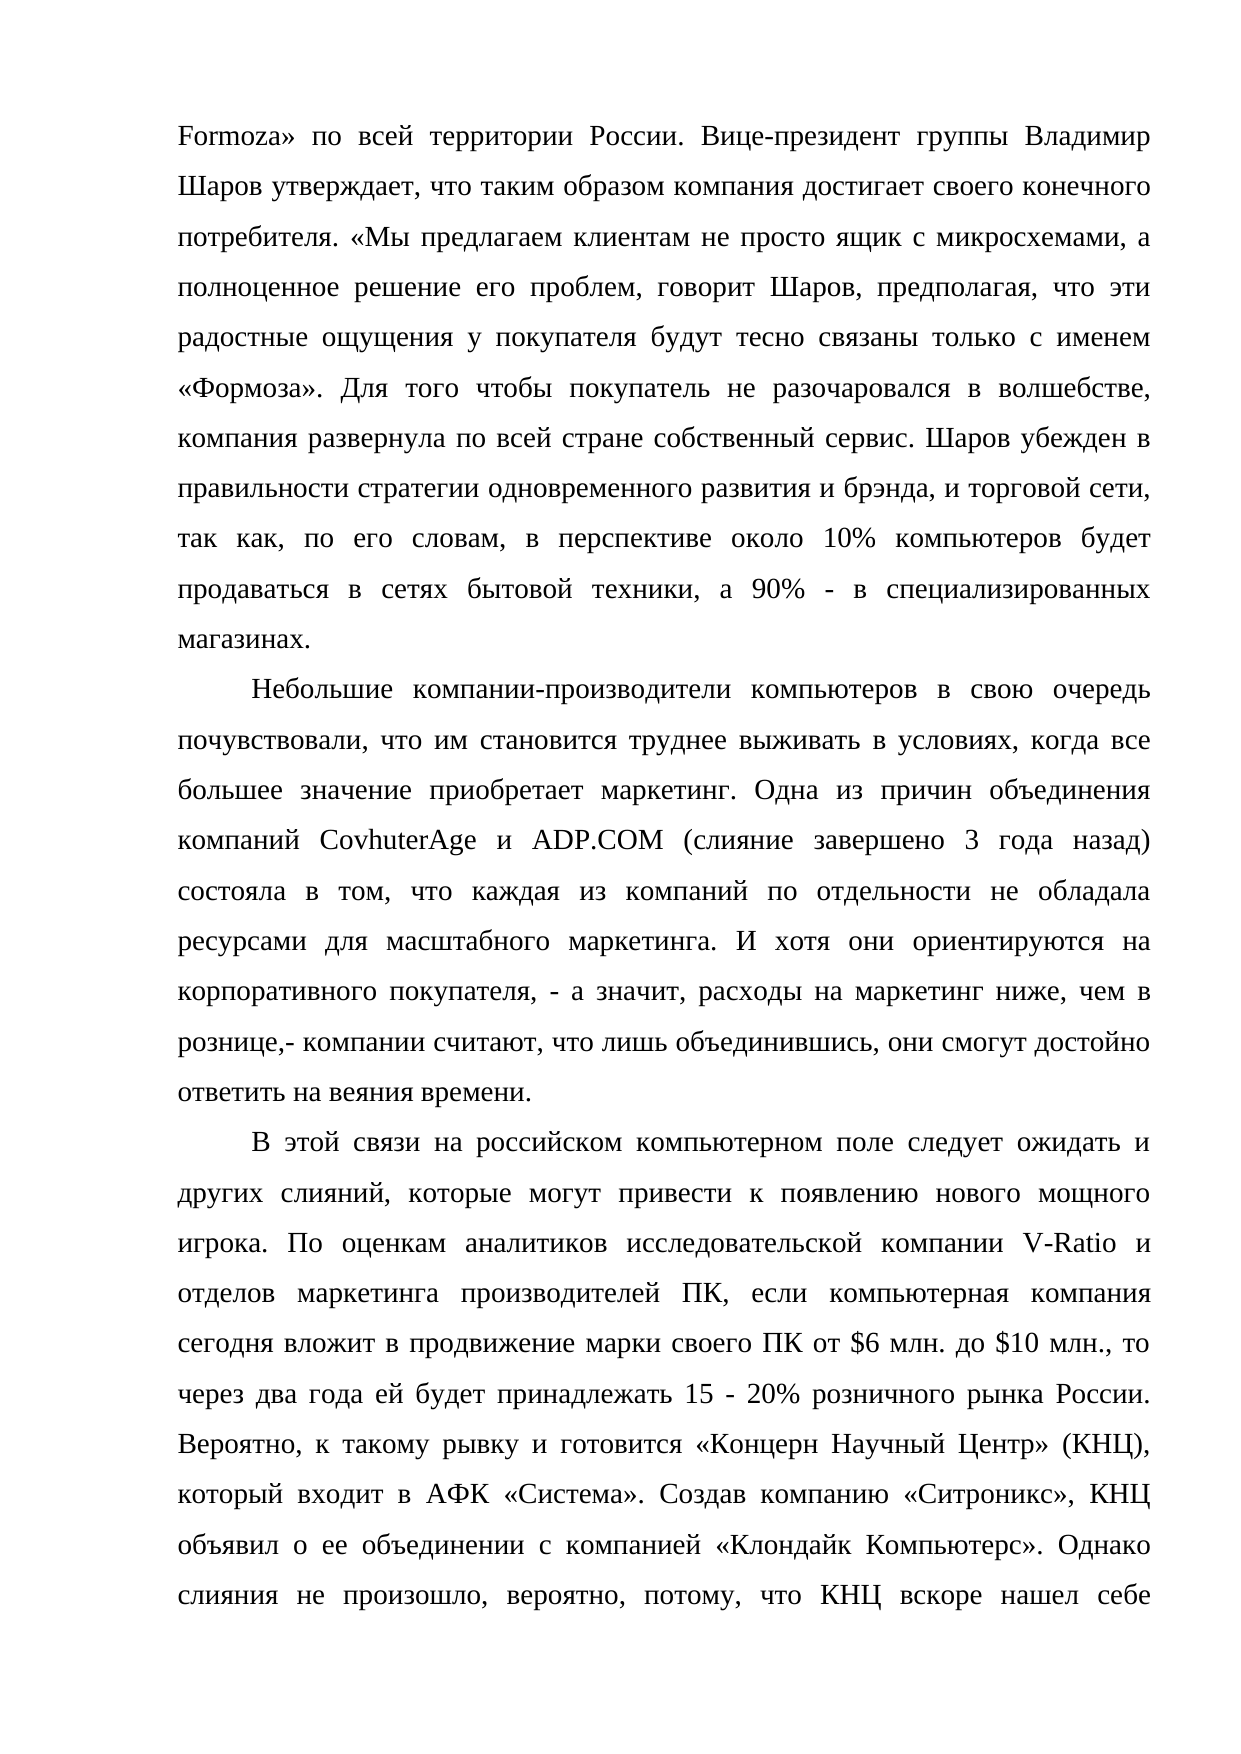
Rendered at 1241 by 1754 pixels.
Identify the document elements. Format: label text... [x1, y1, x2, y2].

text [177, 1124, 1152, 1611]
text Небольшие компании-производители компьютеров в свою очередь почувствовали, что им становится труднее выживать в условиях, когда все большее значение приобретает маркетинг. Одна из причин объединения компаний СоvhuterAge и АDР.СОМ (слияние завершено 3 года назад) состояла в том, что каждая из компаний по отдельности не обладала ресурсами для масштабного маркетинга. И хотя они ориентируются на корпоративного покупателя, - а значит, расходы на маркетинг ниже, чем в рознице,- компании считают, что лишь объединившись, они смогут достойно ответить на веяния времени. [177, 672, 1152, 1108]
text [177, 118, 1152, 655]
